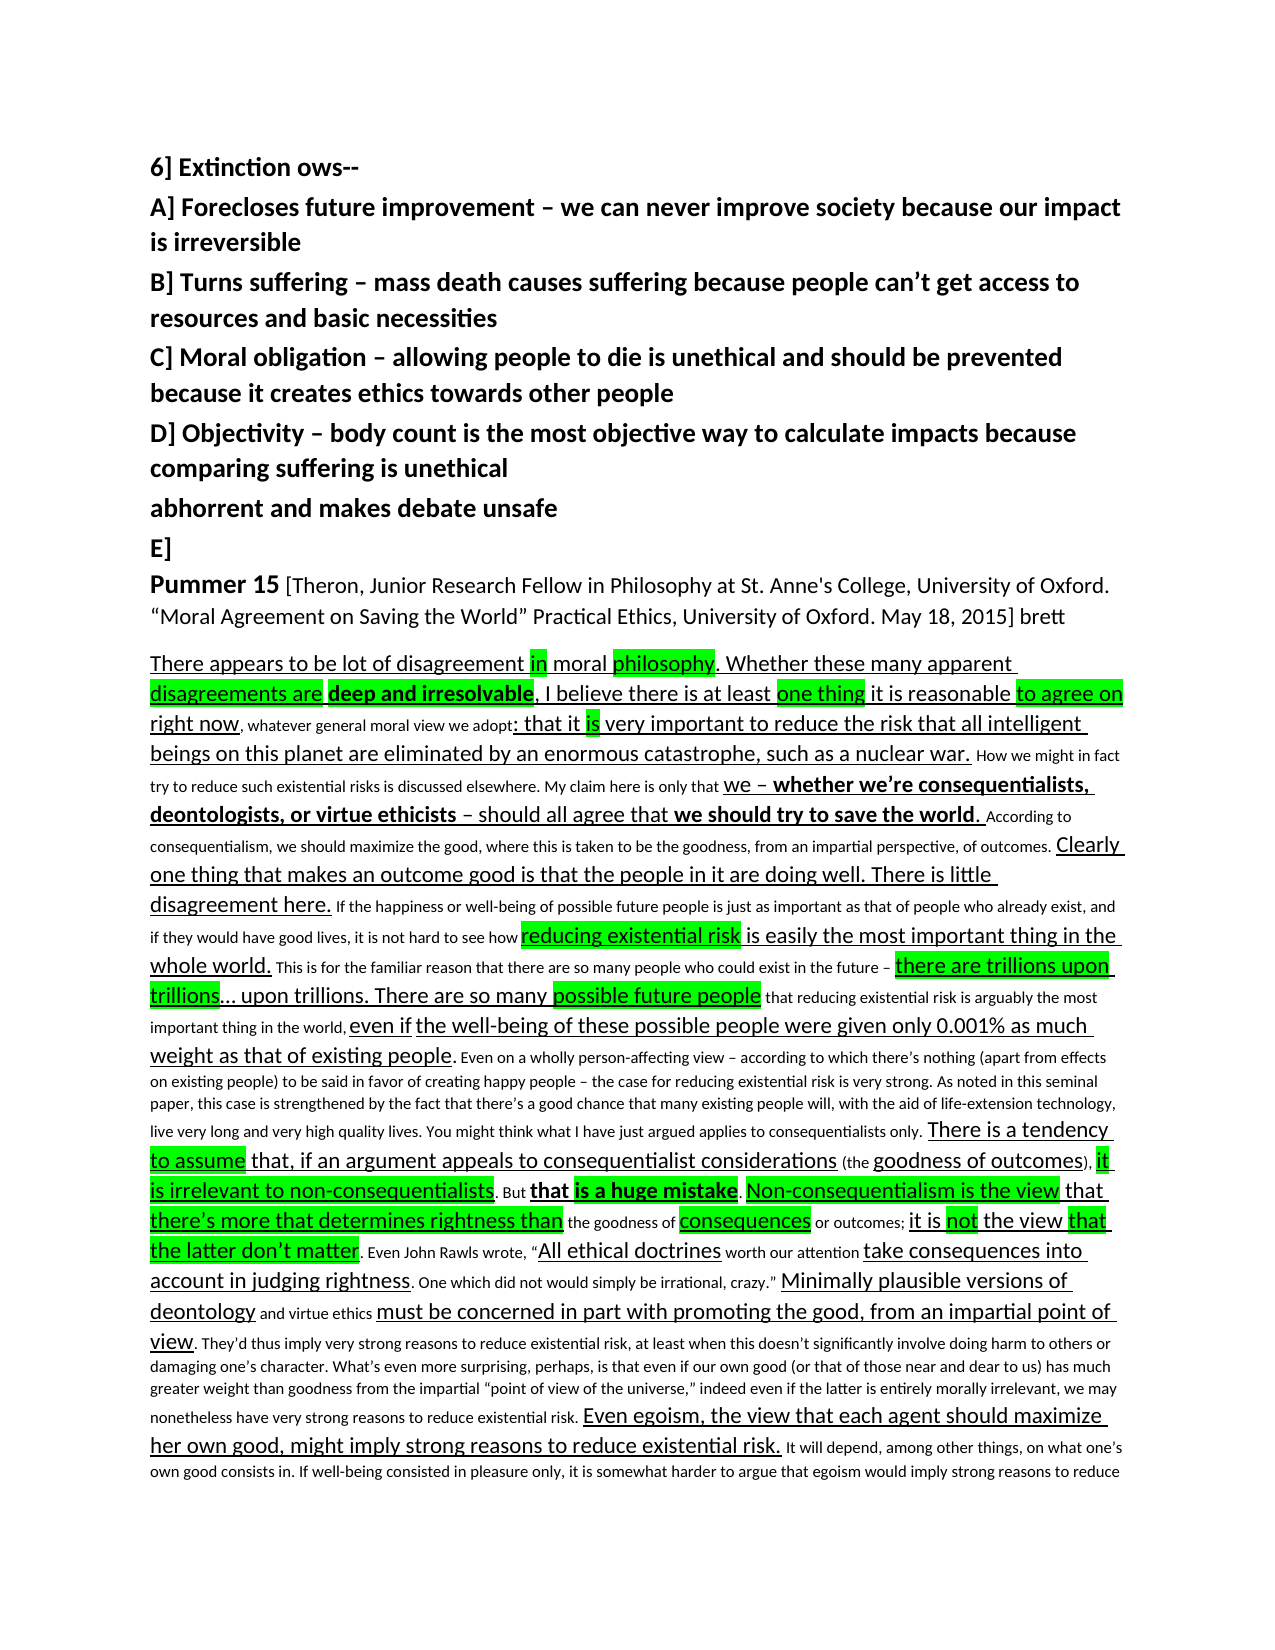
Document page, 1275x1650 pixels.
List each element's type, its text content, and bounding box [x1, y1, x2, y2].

subtitle C] Moral obligation – allowing people to die is unethical and should be prevented because it creates ethics towards other people [150, 341, 1125, 409]
subtitle D] Objectivity – body count is the most objective way to calculate impacts because comparing suffering is unethical [150, 416, 1125, 485]
subtitle abhorrent and makes debate unsafe [150, 491, 1125, 524]
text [150, 649, 1125, 1481]
subtitle B] Turns suffering – mass death causes suffering because people can’t get access to resources and basic necessities [150, 265, 1125, 334]
subtitle 6] Extinction ows-- [150, 150, 1125, 183]
subtitle E] [150, 531, 1125, 564]
text Pummer 15 [Theron, Junior Research Fellow in Philosophy at St. Anne's College, University of Oxford. “Moral Agreement on Saving the World” Practical Ethics, University of Oxford. May 18, 2015] brett [150, 567, 1125, 630]
subtitle A] Forecloses future improvement – we can never improve society because our impact is irreversible [150, 190, 1125, 258]
